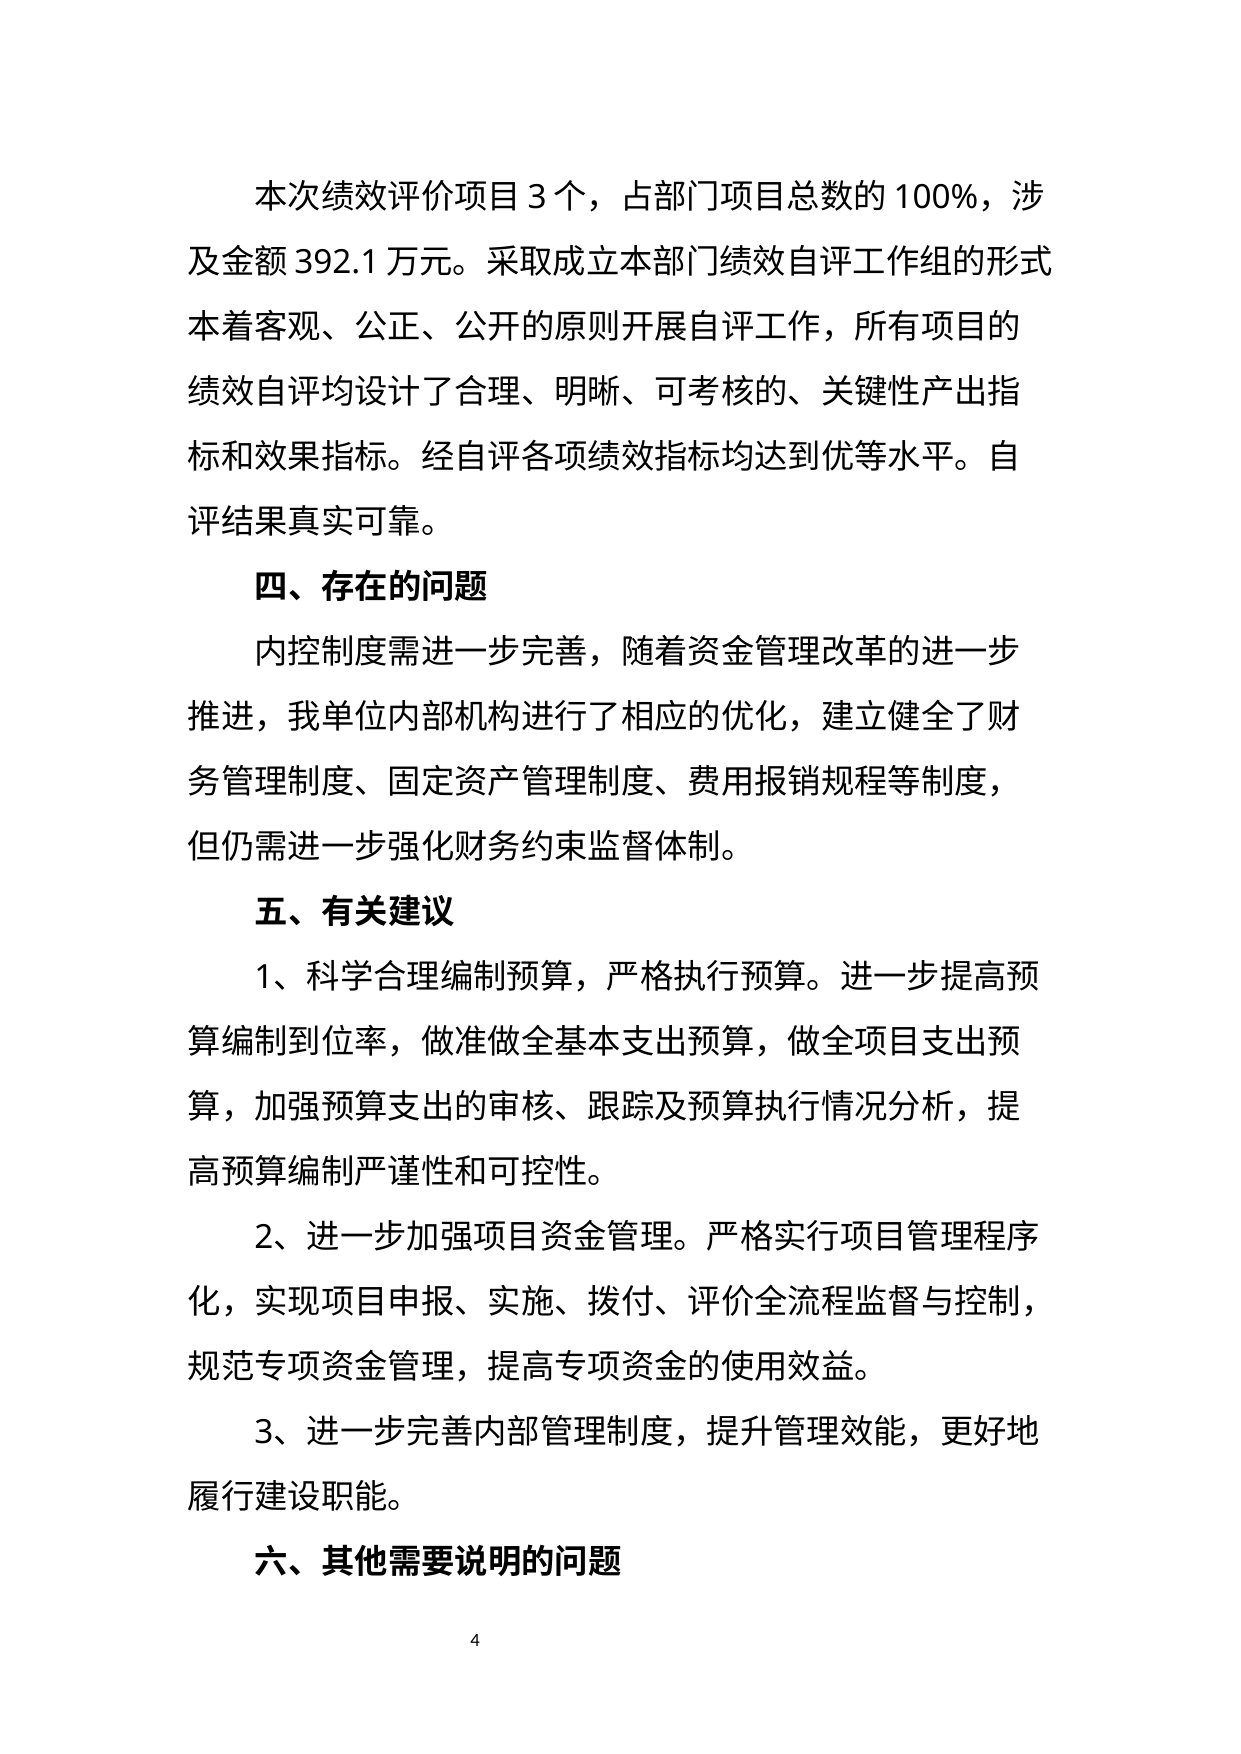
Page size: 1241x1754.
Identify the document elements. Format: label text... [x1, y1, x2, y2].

text 五、有关建议 [187, 877, 1053, 942]
text 2、进一步加强项目资金管理。严格实行项目管理程序化，实现项目申报、实施、拨付、评价全流程监督与控制，规范专项资金管理，提高专项资金的使用效益。 [187, 1202, 1053, 1397]
text 四、存在的问题 [187, 552, 1053, 617]
text 1、科学合理编制预算，严格执行预算。进一步提高预算编制到位率，做准做全基本支出预算，做全项目支出预算，加强预算支出的审核、跟踪及预算执行情况分析，提高预算编制严谨性和可控性。 [187, 942, 1053, 1202]
text 内控制度需进一步完善，随着资金管理改革的进一步推进，我单位内部机构进行了相应的优化，建立健全了财务管理制度、固定资产管理制度、费用报销规程等制度，但仍需进一步强化财务约束监督体制。 [187, 617, 1053, 877]
text 本次绩效评价项目3个，占部门项目总数的100%，涉及金额392.1万元。采取成立本部门绩效自评工作组的形式本着客观、公正、公开的原则开展自评工作，所有项目的绩效自评均设计了合理、明晰、可考核的、关键性产出指标和效果指标。经自评各项绩效指标均达到优等水平。自评结果真实可靠。 [187, 162, 1053, 552]
text 六、其他需要说明的问题 [187, 1527, 1053, 1592]
text 3、进一步完善内部管理制度，提升管理效能，更好地履行建设职能。 [187, 1397, 1053, 1527]
